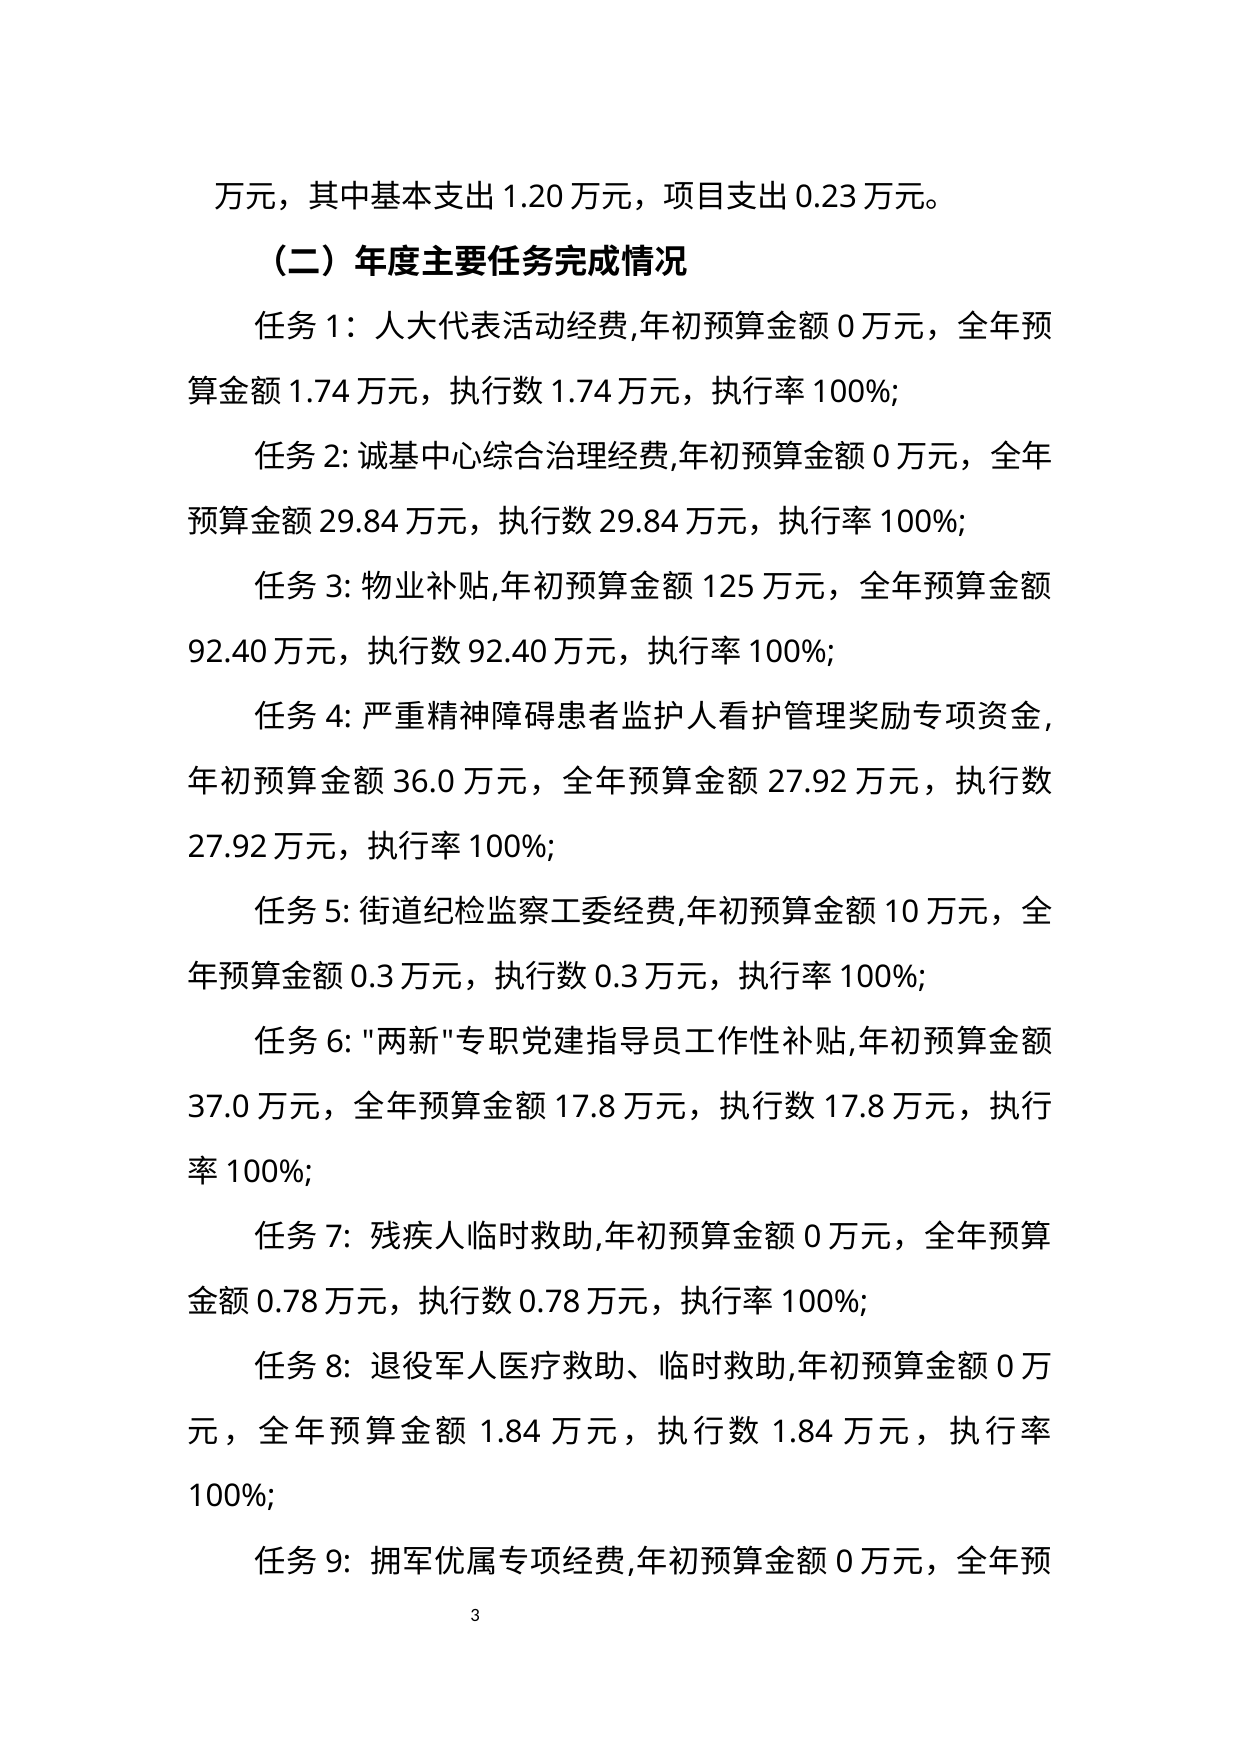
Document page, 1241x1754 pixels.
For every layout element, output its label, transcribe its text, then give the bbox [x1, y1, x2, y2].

text 任务4: 严重精神障碍患者监护人看护管理奖励专项资金,年初预算金额36.0万元，全年预算金额27.92万元，执行数27.92万元，执行率100%; [187, 682, 1053, 877]
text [198, 162, 1053, 227]
text 任务8: 退役军人医疗救助、临时救助,年初预算金额0万元，全年预算金额1.84万元，执行数1.84万元，执行率100%; [187, 1332, 1053, 1527]
text 任务7: 残疾人临时救助,年初预算金额0万元，全年预算金额0.78万元，执行数0.78万元，执行率100%; [187, 1202, 1053, 1332]
text 任务2: 诚基中心综合治理经费,年初预算金额0万元，全年预算金额29.84万元，执行数29.84万元，执行率100%; [187, 422, 1053, 552]
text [187, 1527, 1053, 1592]
text 任务5: 街道纪检监察工委经费,年初预算金额10万元，全年预算金额0.3万元，执行数0.3万元，执行率100%; [187, 877, 1053, 1007]
text 任务3: 物业补贴,年初预算金额125万元，全年预算金额92.40万元，执行数92.40万元，执行率100%; [187, 552, 1053, 682]
text 任务1：人大代表活动经费,年初预算金额0万元，全年预算金额1.74万元，执行数1.74万元，执行率100%; [187, 292, 1053, 422]
text （二）年度主要任务完成情况 [187, 227, 1053, 292]
text 任务6: "两新"专职党建指导员工作性补贴,年初预算金额37.0万元，全年预算金额17.8万元，执行数17.8万元，执行率100%; [187, 1007, 1053, 1202]
